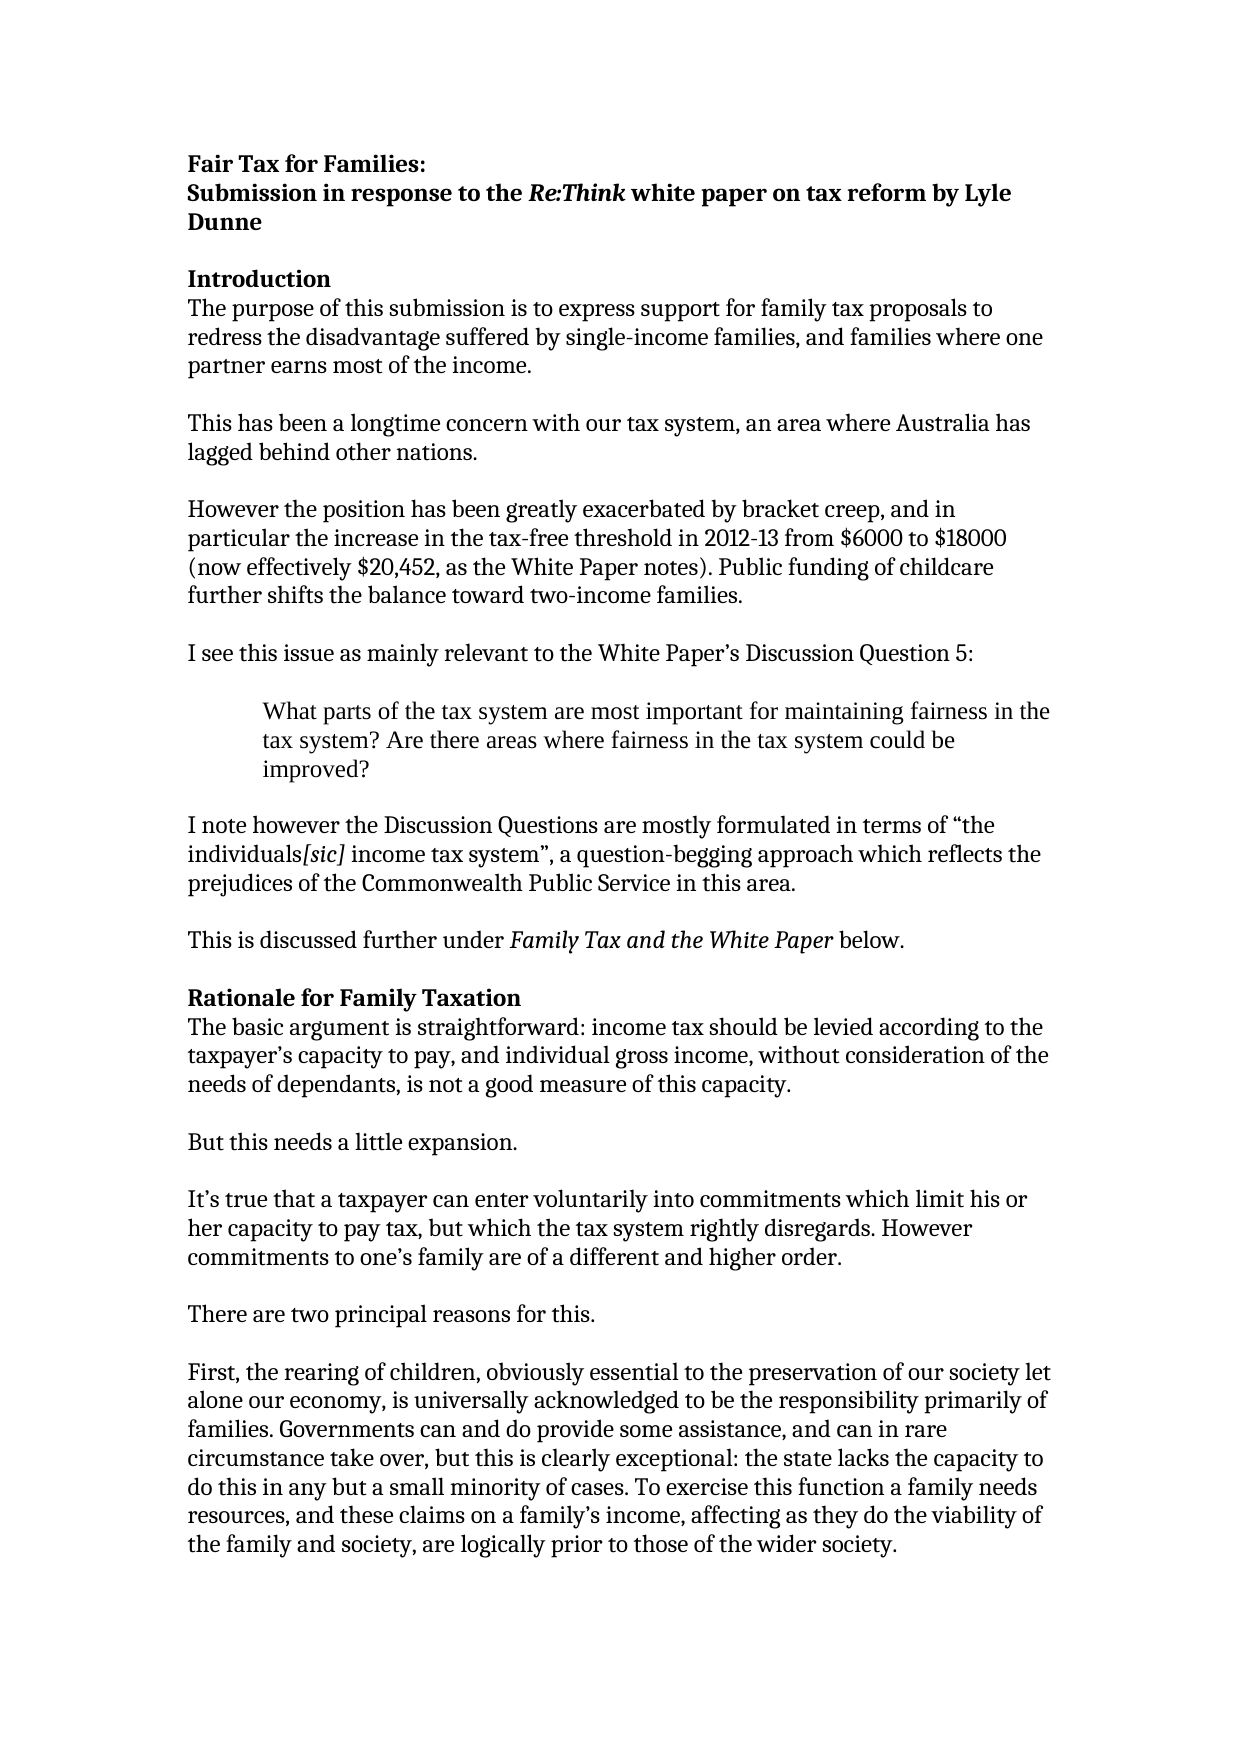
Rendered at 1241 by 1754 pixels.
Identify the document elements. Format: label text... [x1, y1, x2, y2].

text However the position has been greatly exacerbated by bracket creep, and in particular the increase in the tax-free threshold in 2012-13 from $6000 to $18000 (now effectively $20,452, as the White Paper notes). Public funding of childcare further shifts the balance toward two-income families. [187, 495, 1053, 610]
text There are two principal reasons for this. [187, 1300, 1053, 1329]
text Fair Tax for Families: [187, 150, 1053, 179]
text Rationale for Family Taxation [187, 984, 1053, 1012]
text Introduction [187, 265, 1053, 294]
text The basic argument is straightforward: income tax should be levied according to the taxpayer’s capacity to pay, and individual gross income, without consideration of the needs of dependants, is not a good measure of this capacity. [187, 1012, 1053, 1099]
text The purpose of this submission is to express support for family tax proposals to redress the disadvantage suffered by single-income families, and families where one partner earns most of the income. [187, 294, 1053, 380]
text What parts of the tax system are most important for maintaining fairness in the tax system? Are there areas where fairness in the tax system could be improved? [262, 696, 1053, 782]
text This has been a longtime concern with our tax system, an area where Australia has lagged behind other nations. [187, 409, 1053, 466]
text First, the rearing of children, obviously essential to the preservation of our society let alone our economy, is universally acknowledged to be the responsibility primarily of families. Governments can and do provide some assistance, and can in rare circumstance take over, but this is clearly exceptional: the state lacks the capacity to do this in any but a small minority of cases. To exercise this function a family needs resources, and these claims on a family’s income, affecting as they do the viability of the family and society, are logically prior to those of the wider society. [187, 1357, 1053, 1559]
text I note however the Discussion Questions are mostly formulated in terms of “the individuals[sic] income tax system”, a question-begging approach which reflects the prejudices of the Commonwealth Public Service in this area. [187, 811, 1053, 897]
text It’s true that a taxpayer can enter voluntarily into commitments which limit his or her capacity to pay tax, but which the tax system rightly disregards. However commitments to one’s family are of a different and higher order. [187, 1185, 1053, 1271]
text This is discussed further under Family Tax and the White Paper below. [187, 926, 1053, 955]
text Submission in response to the Re:Think white paper on tax reform by Lyle Dunne [187, 179, 1053, 236]
text But this needs a little expansion. [187, 1127, 1053, 1156]
text I see this issue as mainly relevant to the White Paper’s Discussion Question 5: [187, 639, 1053, 667]
